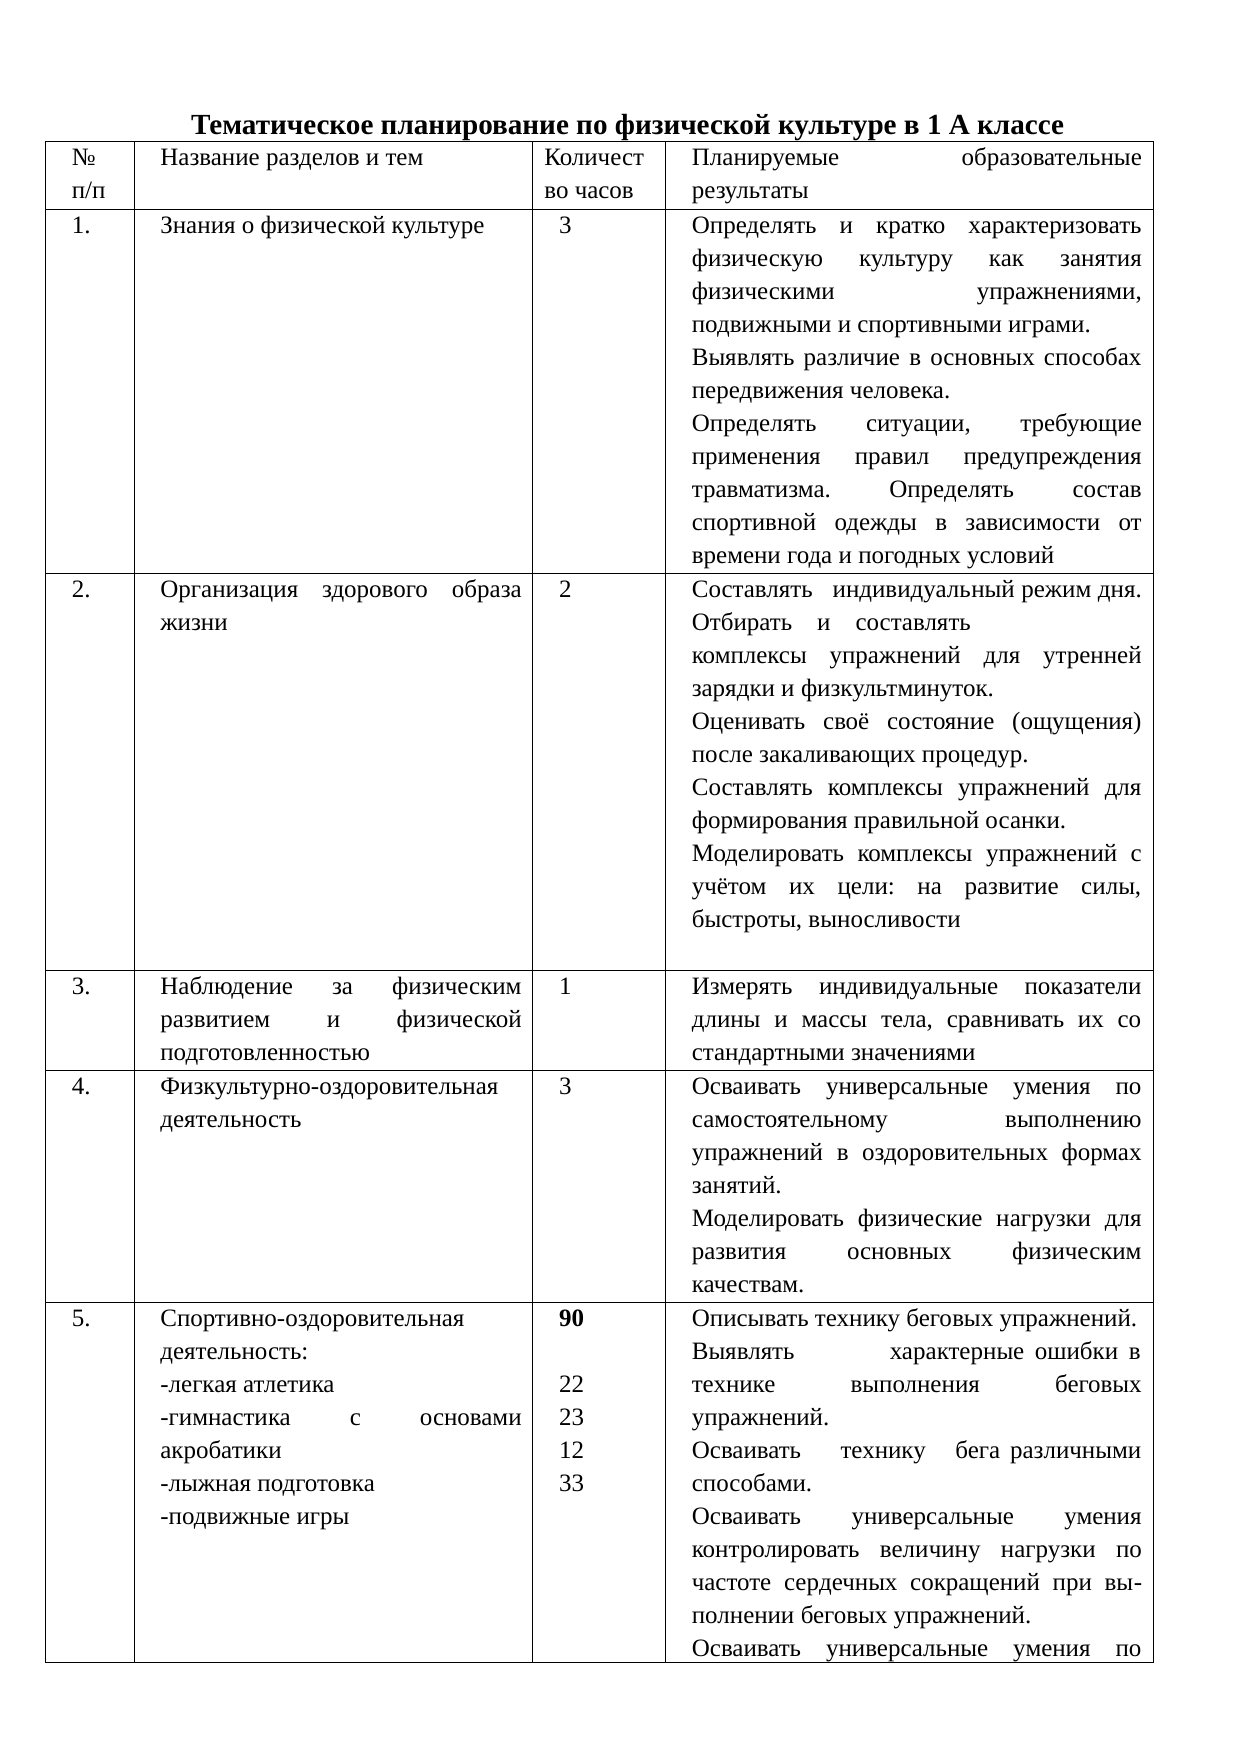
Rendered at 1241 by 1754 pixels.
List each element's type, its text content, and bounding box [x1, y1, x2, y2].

table_cell 3. [46, 971, 134, 1070]
table_header Планируемые образовательные результаты [666, 142, 1153, 209]
table_cell 2. [46, 574, 134, 970]
table_cell 3 [533, 1071, 665, 1302]
table_cell Измерять индивидуальные показатели длины и массы тела, сравнивать их со стандартными значениями [666, 971, 1153, 1070]
table_cell 1 [533, 971, 665, 1070]
table_cell Составлять индивидуальный режим дня. Отбирать и составлять комплексы упражнений для утренней зарядки и физкультминуток. Оценивать своё состояние (ощущения) после закаливающих процедур. Составлять комплексы упражнений для формирования правильной осанки. Моделировать комплексы упражнений с учётом их цели: на развитие силы, быстроты, выносливости [666, 574, 1153, 970]
table_cell Осваивать универсальные умения по самостоятельному выполнению упражнений в оздоровительных формах занятий. Моделировать физические нагрузки для развития основных физическим качествам. [666, 1071, 1153, 1302]
table_cell 4. [46, 1071, 134, 1302]
table_header № п/п [46, 142, 134, 209]
table_cell 2 [533, 574, 665, 970]
table_cell 90 22 23 12 33 [533, 1303, 665, 1662]
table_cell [135, 1303, 532, 1662]
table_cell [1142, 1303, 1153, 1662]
table_header Количество часов [533, 142, 665, 209]
table_cell Физкультурно-оздоровительная деятельность [135, 1071, 532, 1302]
table_cell Организация здорового образа жизни [135, 574, 532, 970]
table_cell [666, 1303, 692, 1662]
table_cell 1. [46, 210, 134, 573]
table_cell Наблюдение за физическим развитием и физической подготовленностью [135, 971, 532, 1070]
table_cell Определять и кратко характеризовать физическую культуру как занятия физическими упражнениями, подвижными и спортивными играми. Выявлять различие в основных способах передвижения человека. Определять ситуации, требующие применения правил предупреждения травматизма. Определять состав спортивной одежды в зависимости от времени года и погодных условий [666, 210, 1153, 573]
text Тематическое планирование по физической культуре в 1 А классе [90, 107, 1165, 141]
table_cell 3 [533, 210, 665, 573]
table_cell 5. [46, 1303, 134, 1662]
table_cell Знания о физической культуре [135, 210, 532, 573]
table_header Название разделов и тем [135, 142, 532, 209]
